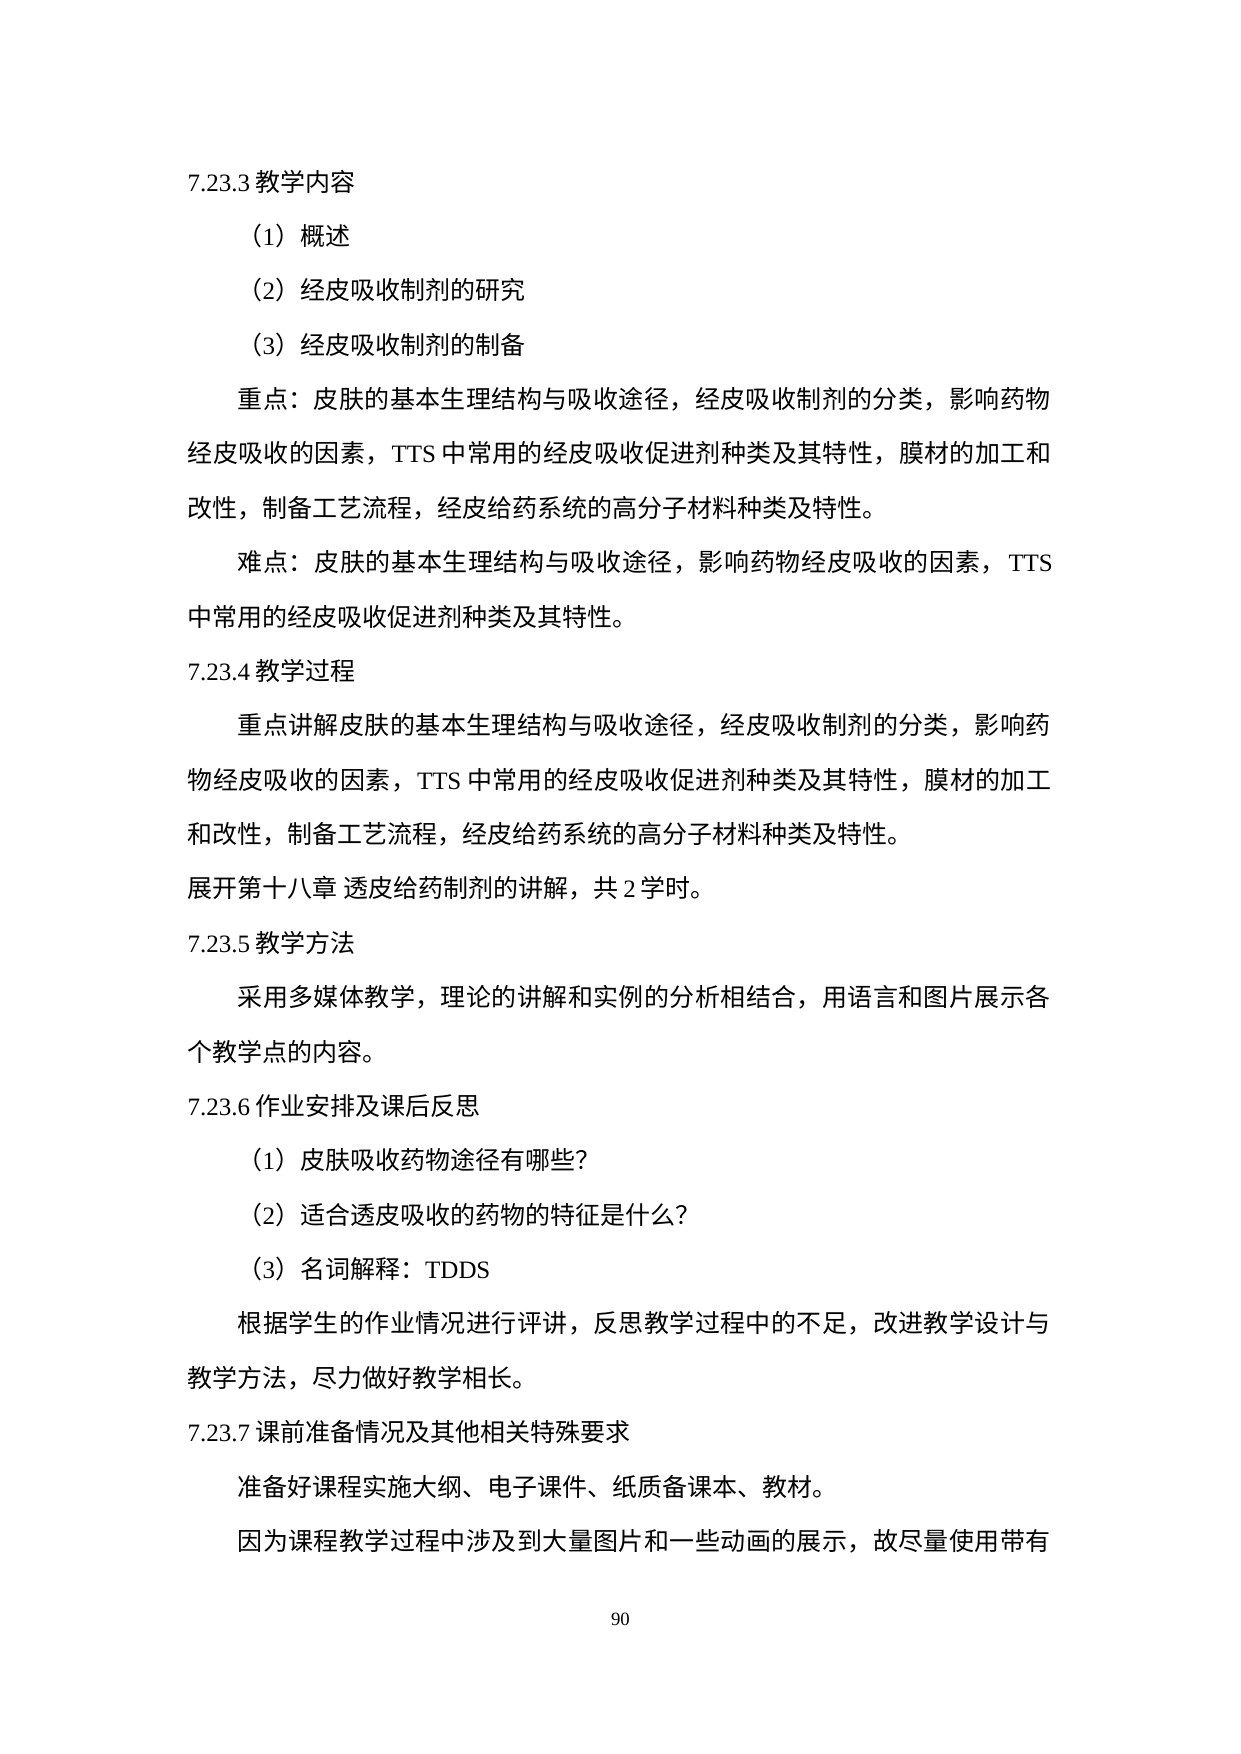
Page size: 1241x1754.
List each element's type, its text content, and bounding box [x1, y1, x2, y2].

text （1）皮肤吸收药物途径有哪些？ [187, 1141, 1053, 1177]
text 重点讲解皮肤的基本生理结构与吸收途径，经皮吸收制剂的分类，影响药物经皮吸收的因素，TTS中常用的经皮吸收促进剂种类及其特性，膜材的加工和改性，制备工艺流程，经皮给药系统的高分子材料种类及特性。 [187, 706, 1053, 851]
text 重点：皮肤的基本生理结构与吸收途径，经皮吸收制剂的分类，影响药物经皮吸收的因素，TTS中常用的经皮吸收促进剂种类及其特性，膜材的加工和改性，制备工艺流程，经皮给药系统的高分子材料种类及特性。 [187, 379, 1053, 524]
text （2）经皮吸收制剂的研究 [187, 271, 1053, 307]
text 展开第十八章 透皮给药制剂的讲解，共2学时。 [187, 869, 1053, 905]
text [187, 1521, 1053, 1558]
text 采用多媒体教学，理论的讲解和实例的分析相结合，用语言和图片展示各个教学点的内容。 [187, 978, 1053, 1068]
text 根据学生的作业情况进行评讲，反思教学过程中的不足，改进教学设计与教学方法，尽力做好教学相长。 [187, 1304, 1053, 1394]
text （2）适合透皮吸收的药物的特征是什么？ [187, 1195, 1053, 1231]
text 难点：皮肤的基本生理结构与吸收途径，影响药物经皮吸收的因素，TTS中常用的经皮吸收促进剂种类及其特性。 [187, 543, 1053, 633]
text （3）名词解释：TDDS [187, 1249, 1053, 1286]
text 7.23.7课前准备情况及其他相关特殊要求 [187, 1413, 1053, 1449]
text 准备好课程实施大纲、电子课件、纸质备课本、教材。 [187, 1467, 1053, 1503]
text 7.23.6作业安排及课后反思 [187, 1086, 1053, 1123]
text 7.23.5教学方法 [187, 923, 1053, 959]
text （1）概述 [187, 216, 1053, 253]
text （3）经皮吸收制剂的制备 [187, 325, 1053, 361]
text 7.23.3教学内容 [187, 162, 1053, 198]
text 7.23.4教学过程 [187, 651, 1053, 688]
